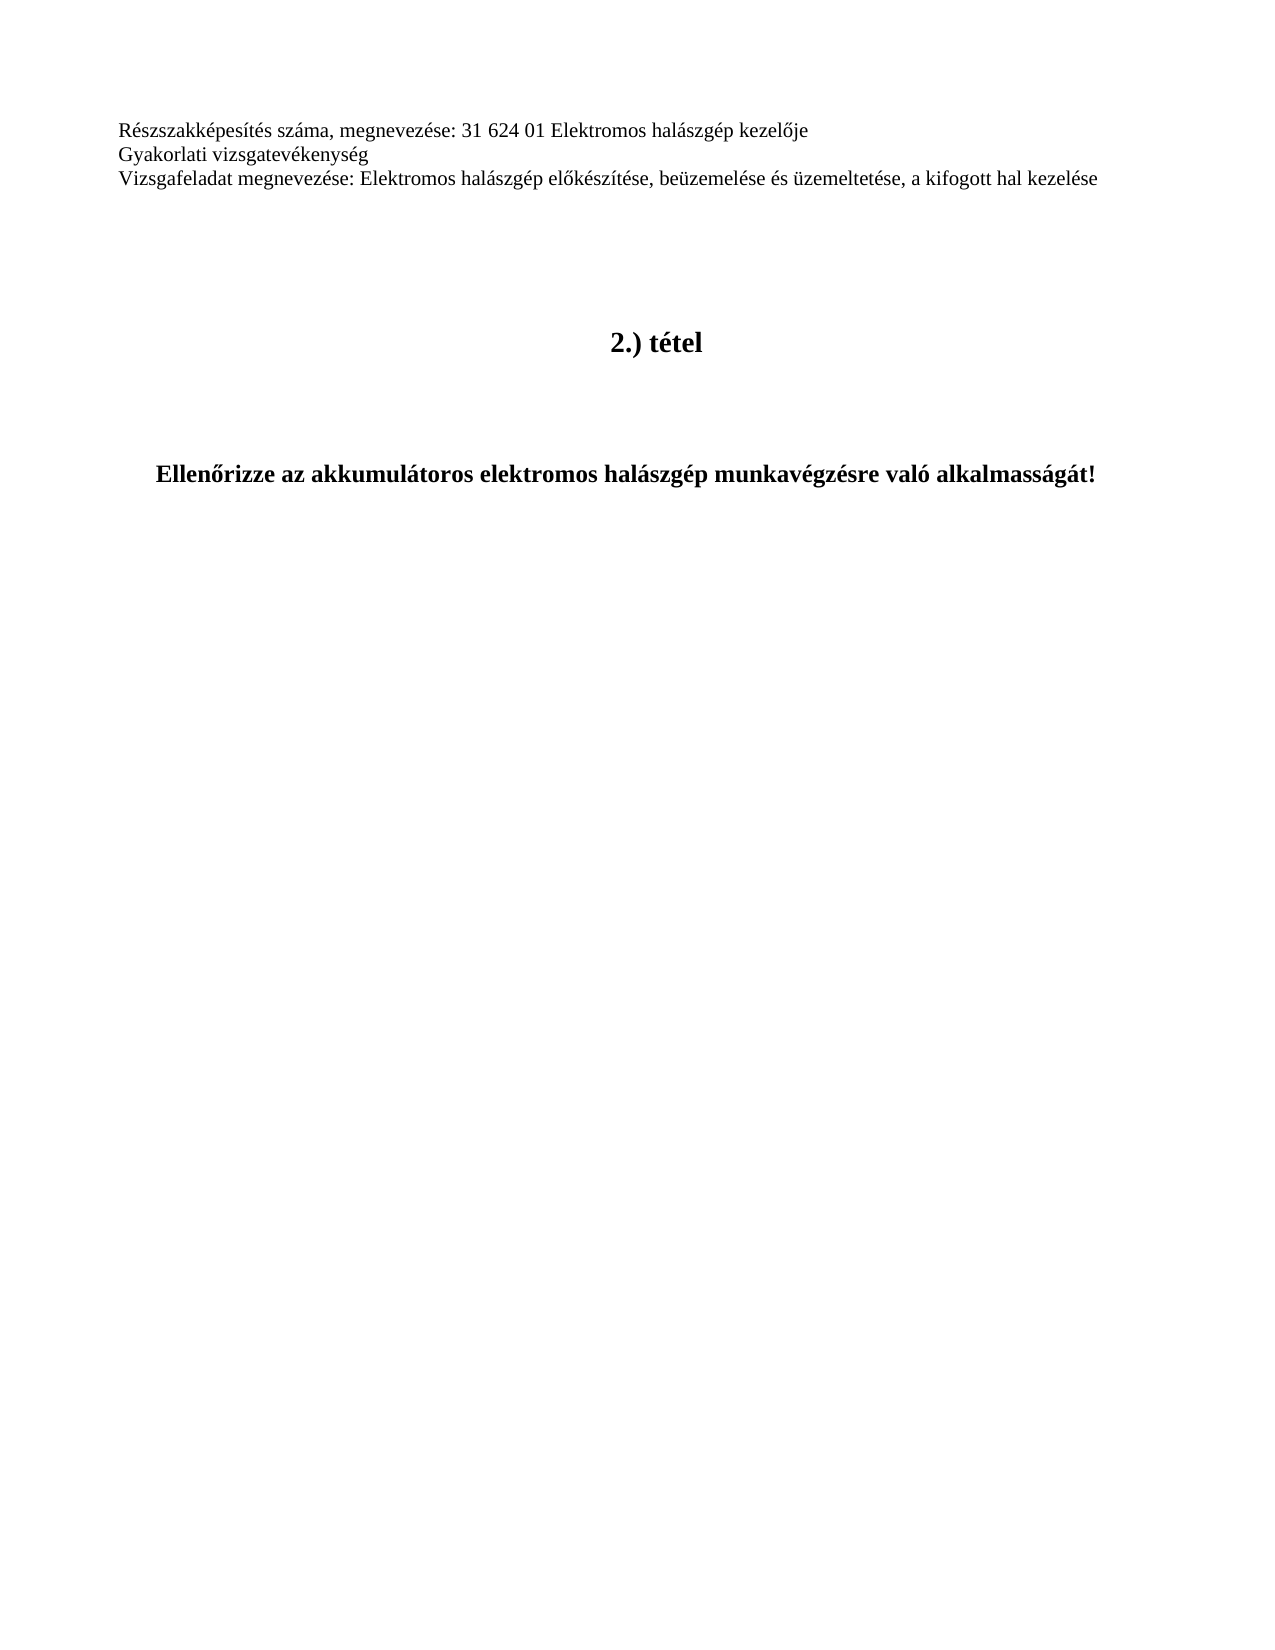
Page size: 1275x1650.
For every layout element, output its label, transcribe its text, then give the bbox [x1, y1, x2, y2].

text Ellenőrizze az akkumulátoros elektromos halászgép munkavégzésre való alkalmasságát! [156, 459, 1157, 488]
text 2.) tétel [156, 325, 1157, 359]
